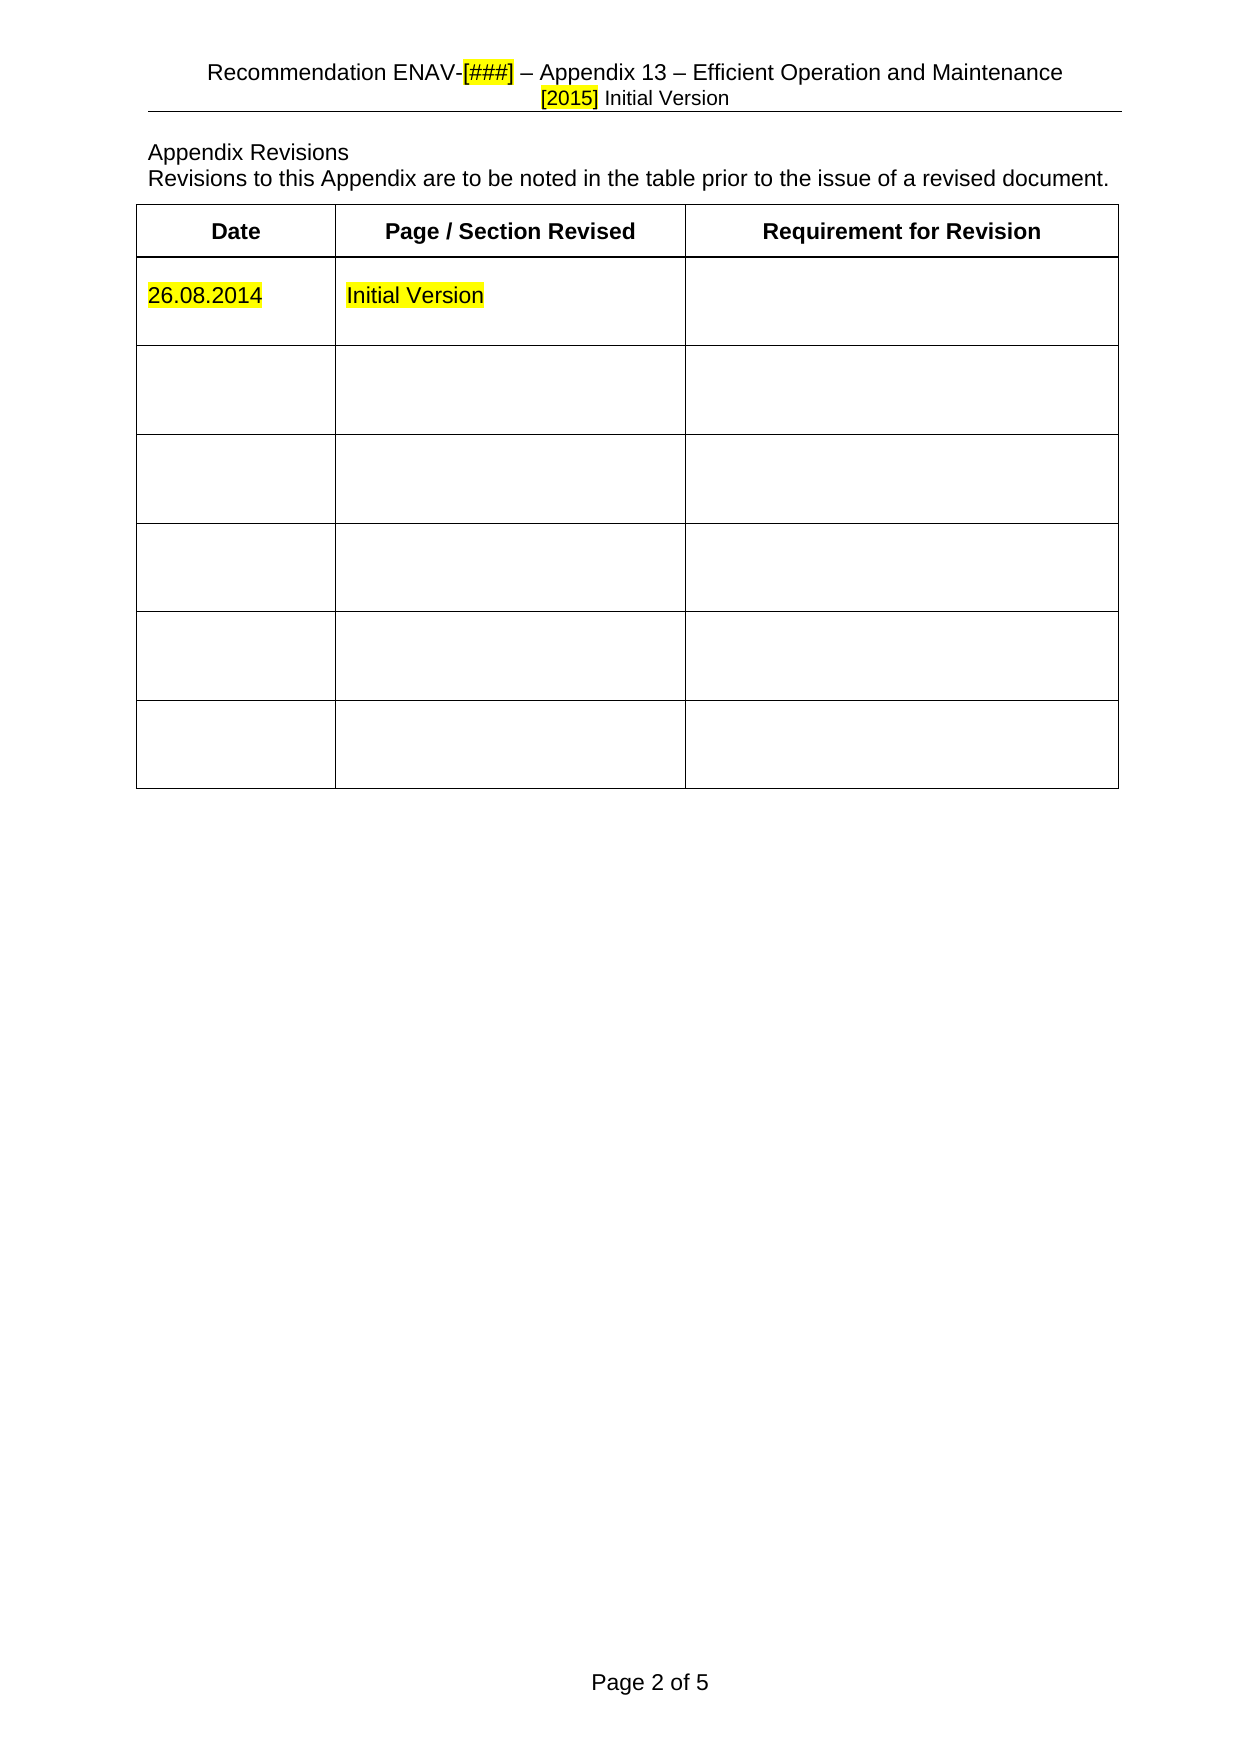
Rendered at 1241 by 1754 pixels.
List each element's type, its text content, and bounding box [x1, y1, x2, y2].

table_cell Initial Version [336, 258, 685, 345]
title Appendix Revisions [148, 139, 1122, 165]
table_cell [686, 612, 1118, 700]
table_cell [686, 524, 1118, 611]
table_cell [137, 701, 335, 788]
table_header Requirement for Revision [686, 205, 1118, 256]
table_cell [336, 346, 685, 434]
table_cell [137, 524, 335, 611]
table_cell 26.08.2014 [137, 258, 335, 345]
table_cell [336, 524, 685, 611]
table_header Page / Section Revised [336, 205, 685, 256]
table_cell [686, 701, 1118, 788]
table_cell [686, 435, 1118, 522]
table_cell [137, 346, 335, 434]
table_cell [336, 612, 685, 700]
table_cell [137, 435, 335, 522]
table_cell [686, 346, 1118, 434]
table_cell [336, 701, 685, 788]
table_cell [686, 258, 1118, 345]
table_cell [137, 612, 335, 700]
table_cell [336, 435, 685, 522]
table_header Date [137, 205, 335, 256]
text Revisions to this Appendix are to be noted in the table prior to the issue of a revised document. [148, 165, 1122, 192]
